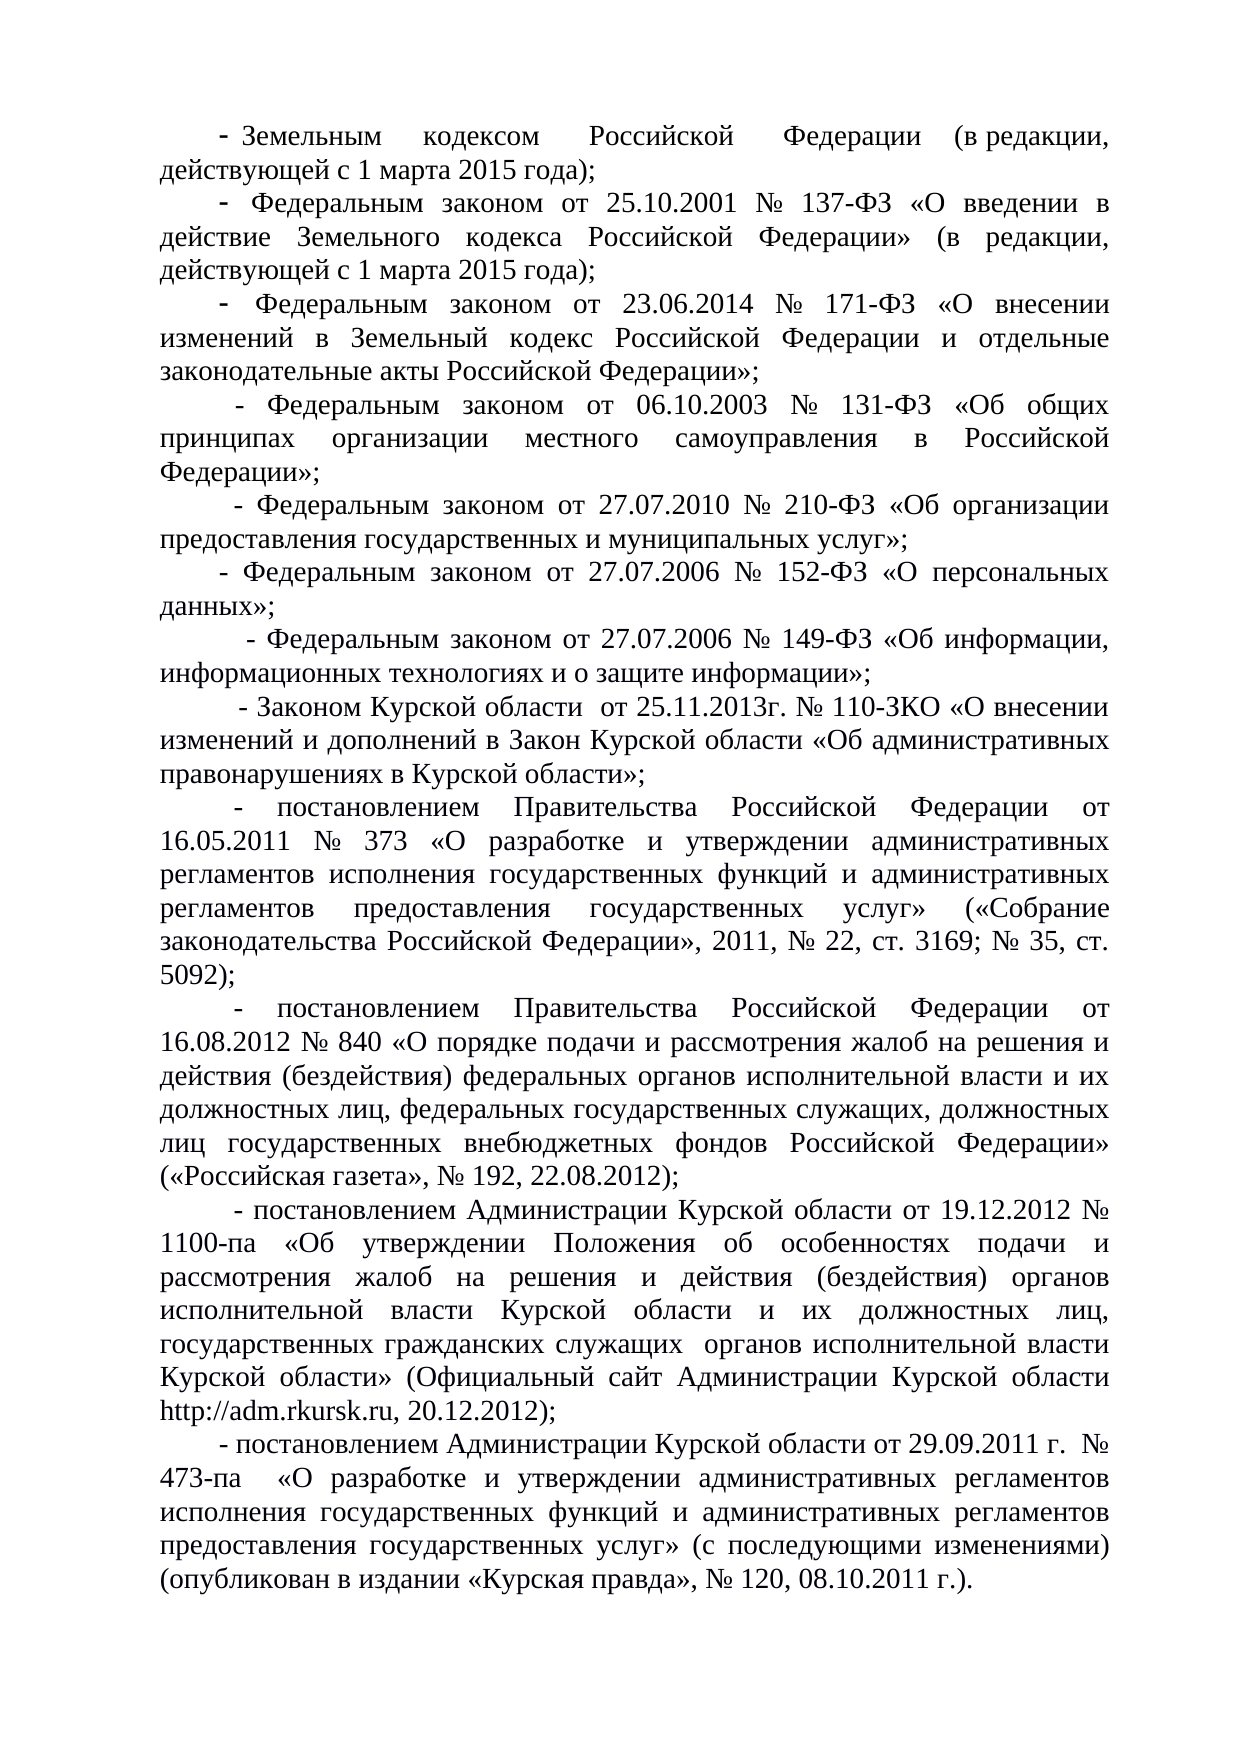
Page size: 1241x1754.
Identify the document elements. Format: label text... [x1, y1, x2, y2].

text - Федеральным законом от 27.07.2010 № 210-ФЗ «Об организации предоставления государственных и муниципальных услуг»; [159, 487, 1110, 554]
text - Федеральным законом от 06.10.2003 № 131-ФЗ «Об общих принципах организации местного самоуправления в Российской Федерации»; [159, 387, 1110, 487]
list Федеральным законом от 23.06.2014 № 171-ФЗ «О внесении изменений в Земельный кодекс Российской Федерации и отдельные законодательные акты Российской Федерации»; [159, 286, 1110, 387]
text - постановлением Правительства Российской Федерации от 16.08.2012 № 840 «О порядке подачи и рассмотрения жалоб на решения и действия (бездействия) федеральных органов исполнительной власти и их должностных лиц, федеральных государственных служащих, должностных лиц государственных внебюджетных фондов Российской Федерации» («Российская газета», № 192, 22.08.2012); [159, 991, 1110, 1192]
list Земельным кодексом Российской Федерации (в редакции, действующей с 1 марта 2015 года); [159, 118, 1110, 185]
text - Федеральным законом от 27.07.2006 № 149-ФЗ «Об информации, информационных технологиях и о защите информации»; [159, 622, 1110, 689]
text - постановлением Администрации Курской области от 19.12.2012 № 1100-па «Об утверждении Положения об особенностях подачи и рассмотрения жалоб на решения и действия (бездействия) органов исполнительной власти Курской области и их должностных лиц, государственных гражданских служащих органов исполнительной власти Курской области» (Официальный сайт Администрации Курской области http://adm.rkursk.ru, 20.12.2012); [159, 1192, 1110, 1427]
text - Законом Курской области от 25.11.2013г. № 110-ЗКО «О внесении изменений и дополнений в Закон Курской области «Об административных правонарушениях в Курской области»; [159, 689, 1110, 789]
text - постановлением Правительства Российской Федерации от 16.05.2011 № 373 «О разработке и утверждении административных регламентов исполнения государственных функций и административных регламентов предоставления государственных услуг» («Собрание законодательства Российской Федерации», 2011, № 22, ст. 3169; № 35, ст. 5092); [159, 789, 1110, 991]
text - постановлением Администрации Курской области от 29.09.2011 г. № 473-па «О разработке и утверждении административных регламентов исполнения государственных функций и административных регламентов предоставления государственных услуг» (с последующими изменениями) (опубликован в издании «Курская правда», № 120, 08.10.2011 г.). [159, 1427, 1110, 1594]
text - Федеральным законом от 27.07.2006 № 152-ФЗ «О персональных данных»; [159, 554, 1110, 622]
list Федеральным законом от 25.10.2001 № 137-ФЗ «О введении в действие Земельного кодекса Российской Федерации» (в редакции, действующей с 1 марта 2015 года); [159, 185, 1110, 286]
